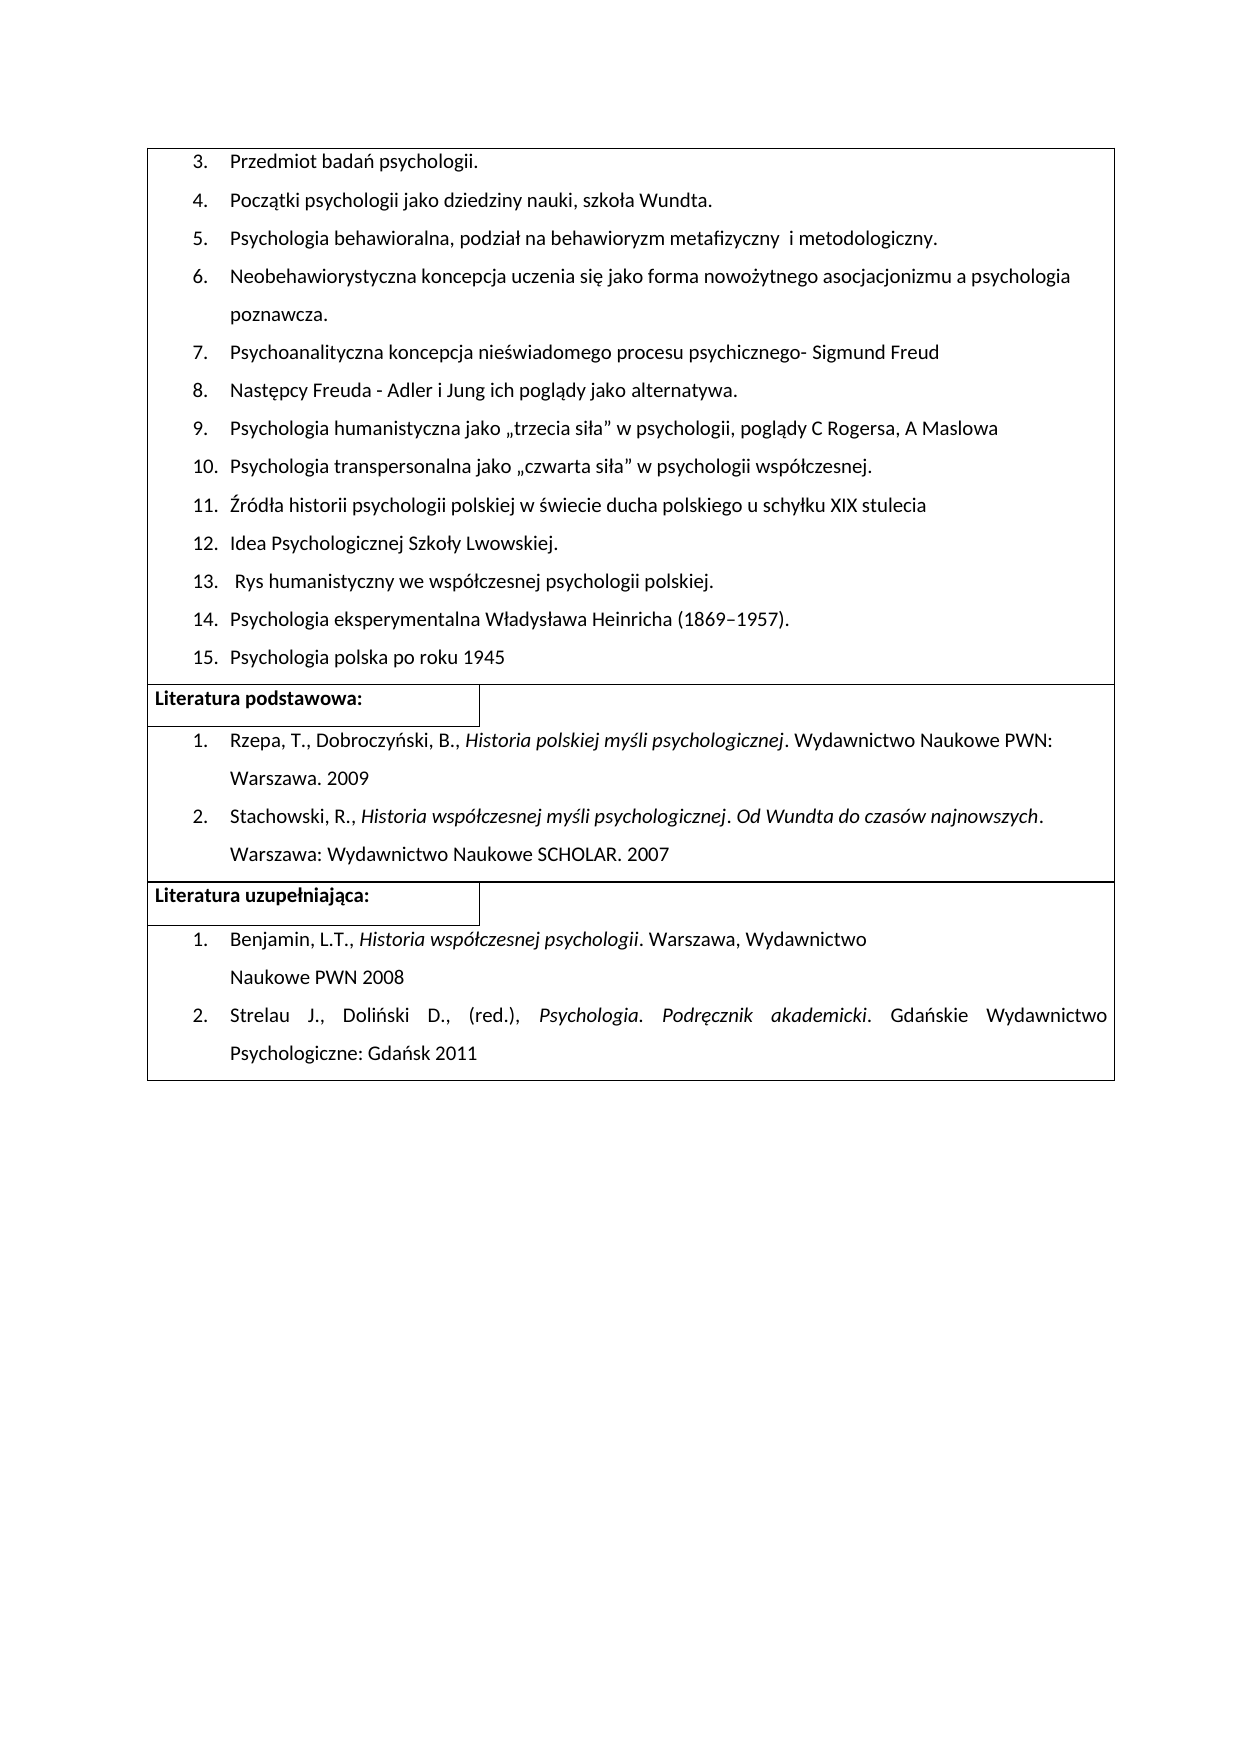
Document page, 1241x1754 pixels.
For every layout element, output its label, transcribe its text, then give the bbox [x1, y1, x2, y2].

table_cell [480, 883, 1114, 925]
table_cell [148, 149, 1114, 684]
table_cell Literatura uzupełniająca: [148, 883, 479, 925]
table_cell Literatura podstawowa: [148, 685, 479, 726]
table_cell Rzepa, T., Dobroczyński, B., Historia polskiej myśli psychologicznej. Wydawnictwo Naukowe PWN: Warszawa. 2009 Stachowski, R., Historia współczesnej myśli psychologicznej. Od Wundta do czasów najnowszych. Warszawa: Wydawnictwo Naukowe SCHOLAR. 2007 [148, 726, 1114, 881]
table_cell Benjamin, L.T., Historia współczesnej psychologii. Warszawa, Wydawnictwo Naukowe PWN 2008 Strelau J., Doliński D., (red.), Psychologia. Podręcznik akademicki. Gdańskie Wydawnictwo Psychologiczne: Gdańsk 2011 [148, 925, 1114, 1080]
table_cell [480, 685, 1114, 726]
